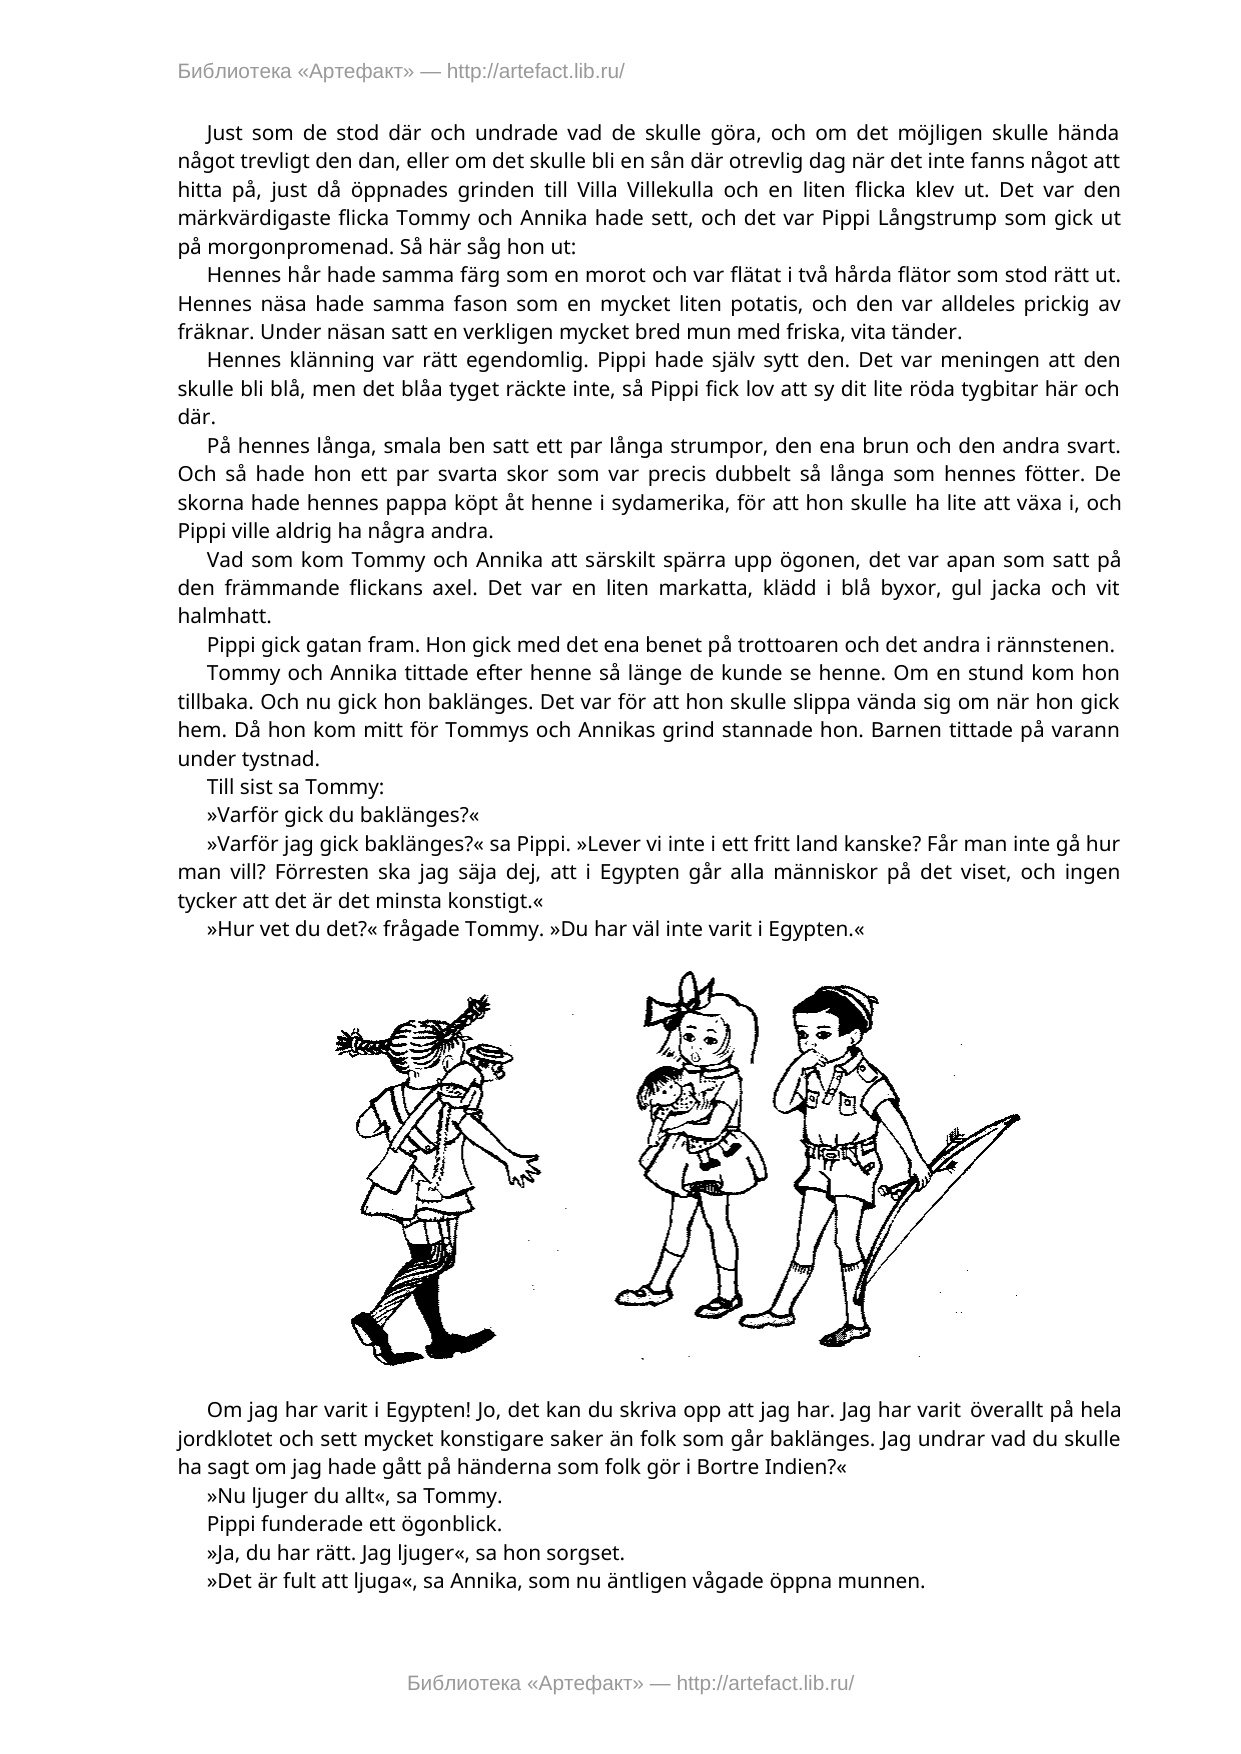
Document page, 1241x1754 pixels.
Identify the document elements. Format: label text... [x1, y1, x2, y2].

text Vad som kom Tommy och Annika att särskilt spärra upp ögonen, det var apan som satt på den främmande flickans axel. Det var en liten markatta, klädd i blå byxor, gul jacka och vit halmhatt. [177, 545, 1122, 630]
text »Varför jag gick baklänges?« sa Pippi. »Lever vi inte i ett fritt land kanske? Får man inte gå hur man vill? Förresten ska jag säja dej, att i Egypten går alla människor på det viset, och ingen tycker att det är det minsta konstigt.« [177, 829, 1122, 914]
text Pippi gick gatan fram. Hon gick med det ena benet på trottoaren och det andra i rännstenen. [177, 630, 1122, 658]
text Tommy och Annika tittade efter henne så länge de kunde se henne. Om en stund kom hon tillbaka. Och nu gick hon baklänges. Det var för att hon skulle slippa vända sig om när hon gick hem. Då hon kom mitt för Tommys och Annikas grind stannade hon. Barnen tittade på varann under tystnad. [177, 658, 1122, 772]
text »Varför gick du baklänges?« [177, 801, 1122, 829]
text »Ja, du har rätt. Jag ljuger«, sa hon sorgset. [177, 1538, 1122, 1566]
text På hennes långa, smala ben satt ett par långa strumpor, den ena brun och den andra svart. Och så hade hon ett par svarta skor som var precis dubbelt så långa som hennes fötter. De skorna hade hennes pappa köpt åt henne i sydamerika, för att hon skulle ha lite att växa i, och Pippi ville aldrig ha några andra. [177, 431, 1122, 545]
text Hennes klänning var rätt egendomlig. Pippi hade själv sytt den. Det var meningen att den skulle bli blå, men det blåa tyget räckte inte, så Pippi fick lov att sy dit lite röda tygbitar här och där. [177, 346, 1122, 431]
text »Nu ljuger du allt«, sa Tommy. [177, 1481, 1122, 1509]
text Till sist sa Tommy: [177, 772, 1122, 801]
text »Hur vet du det?« frågade Tommy. »Du har väl inte varit i Egypten.« [177, 914, 1122, 943]
text Pippi funderade ett ögonblick. [177, 1509, 1122, 1538]
picture [278, 971, 1021, 1367]
text Just som de stod där och undrade vad de skulle göra, och om det möjligen skulle hända något trevligt den dan, eller om det skulle bli en sån där otrevlig dag när det inte fanns något att hitta på, just då öppnades grinden till Villa Villekulla och en liten flicka klev ut. Det var den märkvärdigaste flicka Tommy och Annika hade sett, och det var Pippi Långstrump som gick ut på morgonpromenad. Så här såg hon ut: [177, 118, 1122, 260]
text Om jag har varit i Egypten! Jo, det kan du skriva opp att jag har. Jag har varit överallt på hela jordklotet och sett mycket konstigare saker än folk som går baklänges. Jag undrar vad du skulle ha sagt om jag hade gått på händerna som folk gör i Bortre Indien?« [177, 1396, 1122, 1481]
text Hennes hår hade samma färg som en morot och var flätat i två hårda flätor som stod rätt ut. Hennes näsa hade samma fason som en mycket liten potatis, och den var alldeles prickig av fräknar. Under näsan satt en verkligen mycket bred mun med friska, vita tänder. [177, 260, 1122, 346]
text »Det är fult att ljuga«, sa Annika, som nu äntligen vågade öppna munnen. [177, 1566, 1122, 1594]
